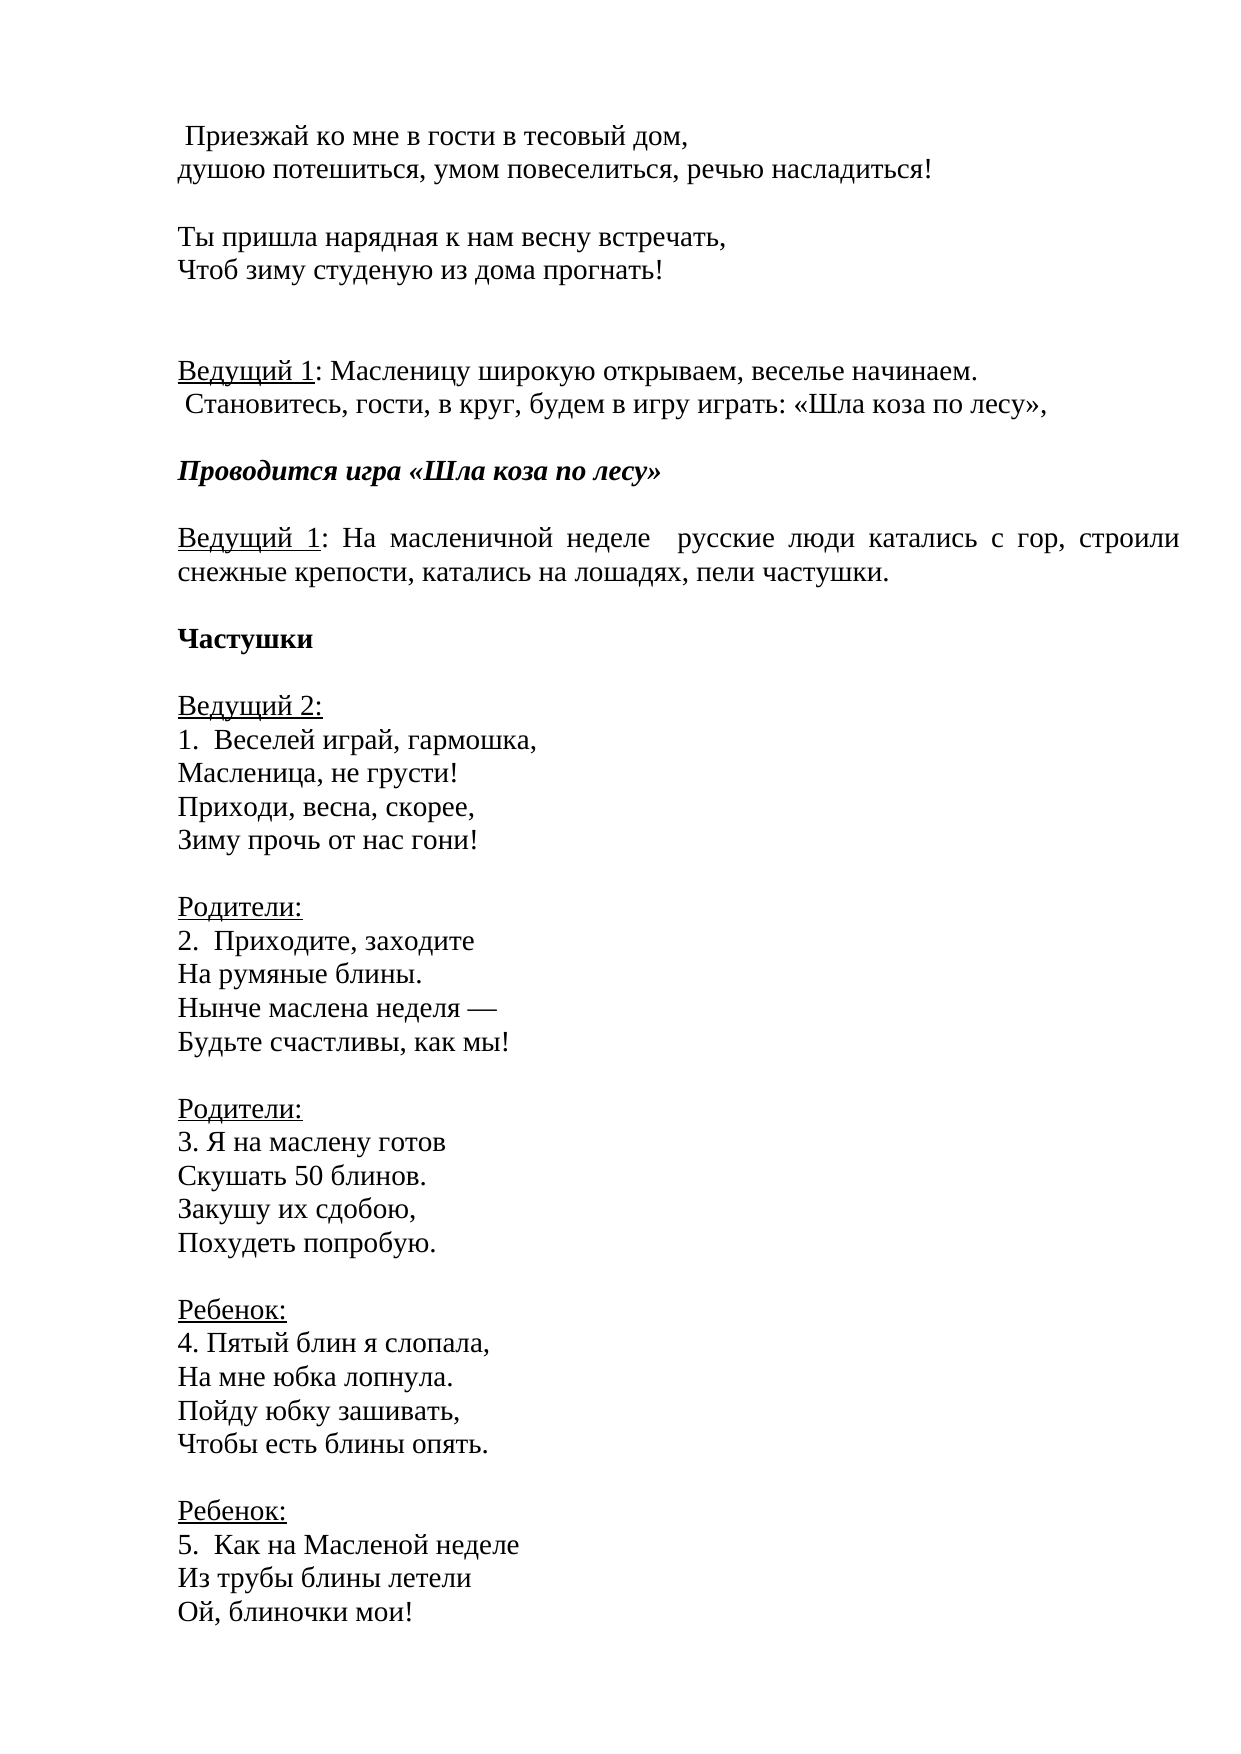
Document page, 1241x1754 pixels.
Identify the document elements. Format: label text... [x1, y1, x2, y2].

text Ой, блиночки мои! [177, 1594, 1181, 1627]
text Частушки [177, 621, 1181, 655]
text Становитесь, гости, в круг, будем в игру играть: «Шла коза по лесу», [177, 386, 1181, 420]
text Из трубы блины летели [177, 1560, 1181, 1594]
text Ведущий 2: [177, 688, 1181, 722]
text Проводится игра «Шла коза по лесу» [177, 453, 1181, 487]
text На румяные блины. [177, 957, 1181, 990]
text Нынче маслена неделя — [177, 990, 1181, 1024]
text Приходи, весна, скорее, [177, 789, 1181, 822]
text Похудеть попробую. [177, 1225, 1181, 1258]
text Чтоб зиму студеную из дома прогнать! [177, 252, 1181, 286]
text 2. Приходите, заходите [177, 923, 1181, 957]
text Ведущий 1: На масленичной неделе русские люди катались с гор, строили снежные крепости, катались на лошадях, пели частушки. [177, 521, 1181, 588]
text Скушать 50 блинов. [177, 1158, 1181, 1191]
text 1. Веселей играй, гармошка, [177, 722, 1181, 755]
text Ведущий 1: Масленицу широкую открываем, веселье начинаем. [177, 353, 1181, 386]
text Родители: [177, 889, 1181, 923]
text Ребенок: [177, 1292, 1181, 1326]
text Ребенок: [177, 1493, 1181, 1527]
text Ты пришла нарядная к нам весну встречать, [177, 219, 1181, 252]
text 4. Пятый блин я слопала, [177, 1326, 1181, 1359]
text 3. Я на маслену готов [177, 1124, 1181, 1158]
text Будьте счастливы, как мы! [177, 1024, 1181, 1057]
text Чтобы есть блины опять. [177, 1426, 1181, 1460]
text Приезжай ко мне в гости в тесовый дом, [177, 118, 1181, 152]
text Зиму прочь от нас гони! [177, 822, 1181, 856]
text Пойду юбку зашивать, [177, 1393, 1181, 1426]
text Родители: [177, 1091, 1181, 1124]
text душою потешиться, умом повеселиться, речью насладиться! [177, 152, 1181, 185]
text Закушу их сдобою, [177, 1191, 1181, 1225]
text 5. Как на Масленой неделе [177, 1527, 1181, 1560]
text На мне юбка лопнула. [177, 1359, 1181, 1393]
text Масленица, не грусти! [177, 755, 1181, 789]
